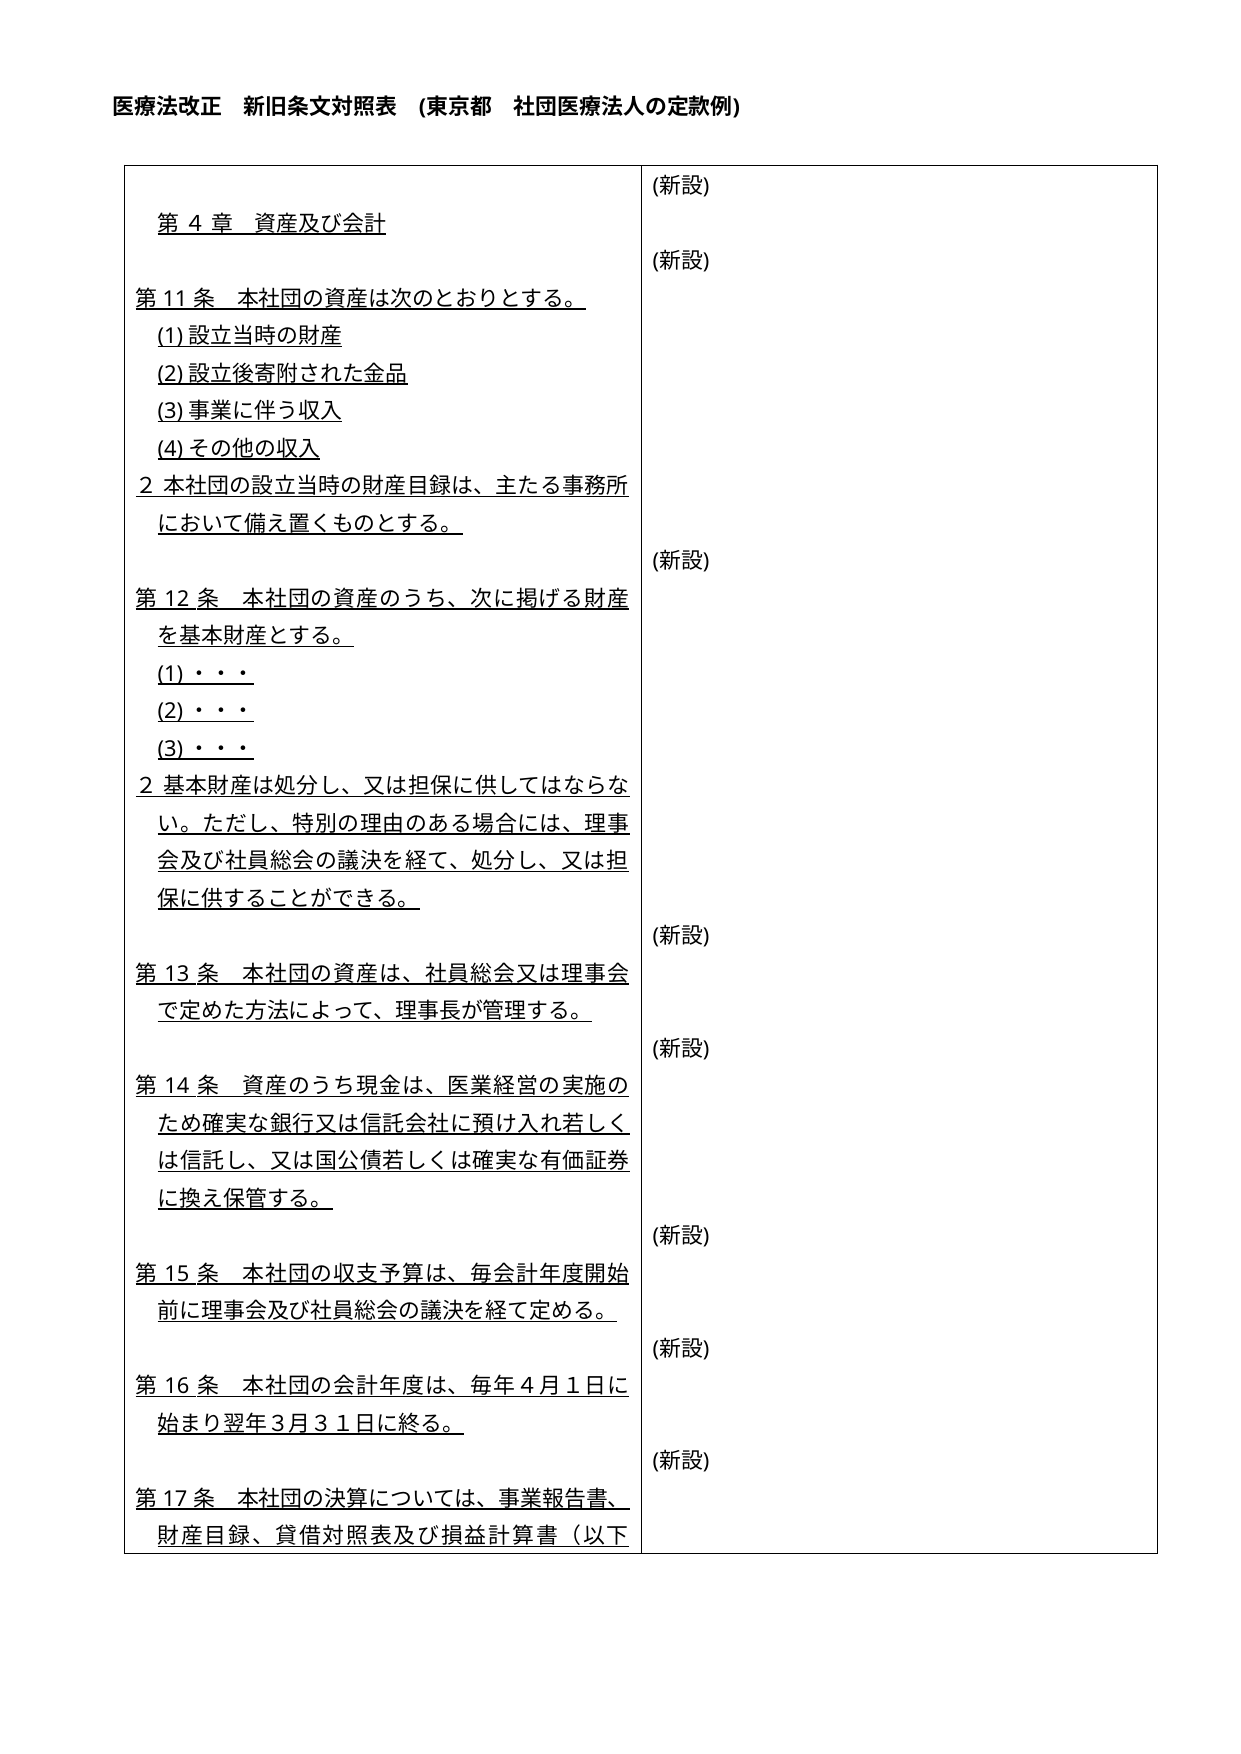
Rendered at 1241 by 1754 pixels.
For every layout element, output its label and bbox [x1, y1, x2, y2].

table_cell [642, 166, 1157, 1553]
table_cell [125, 166, 641, 1553]
